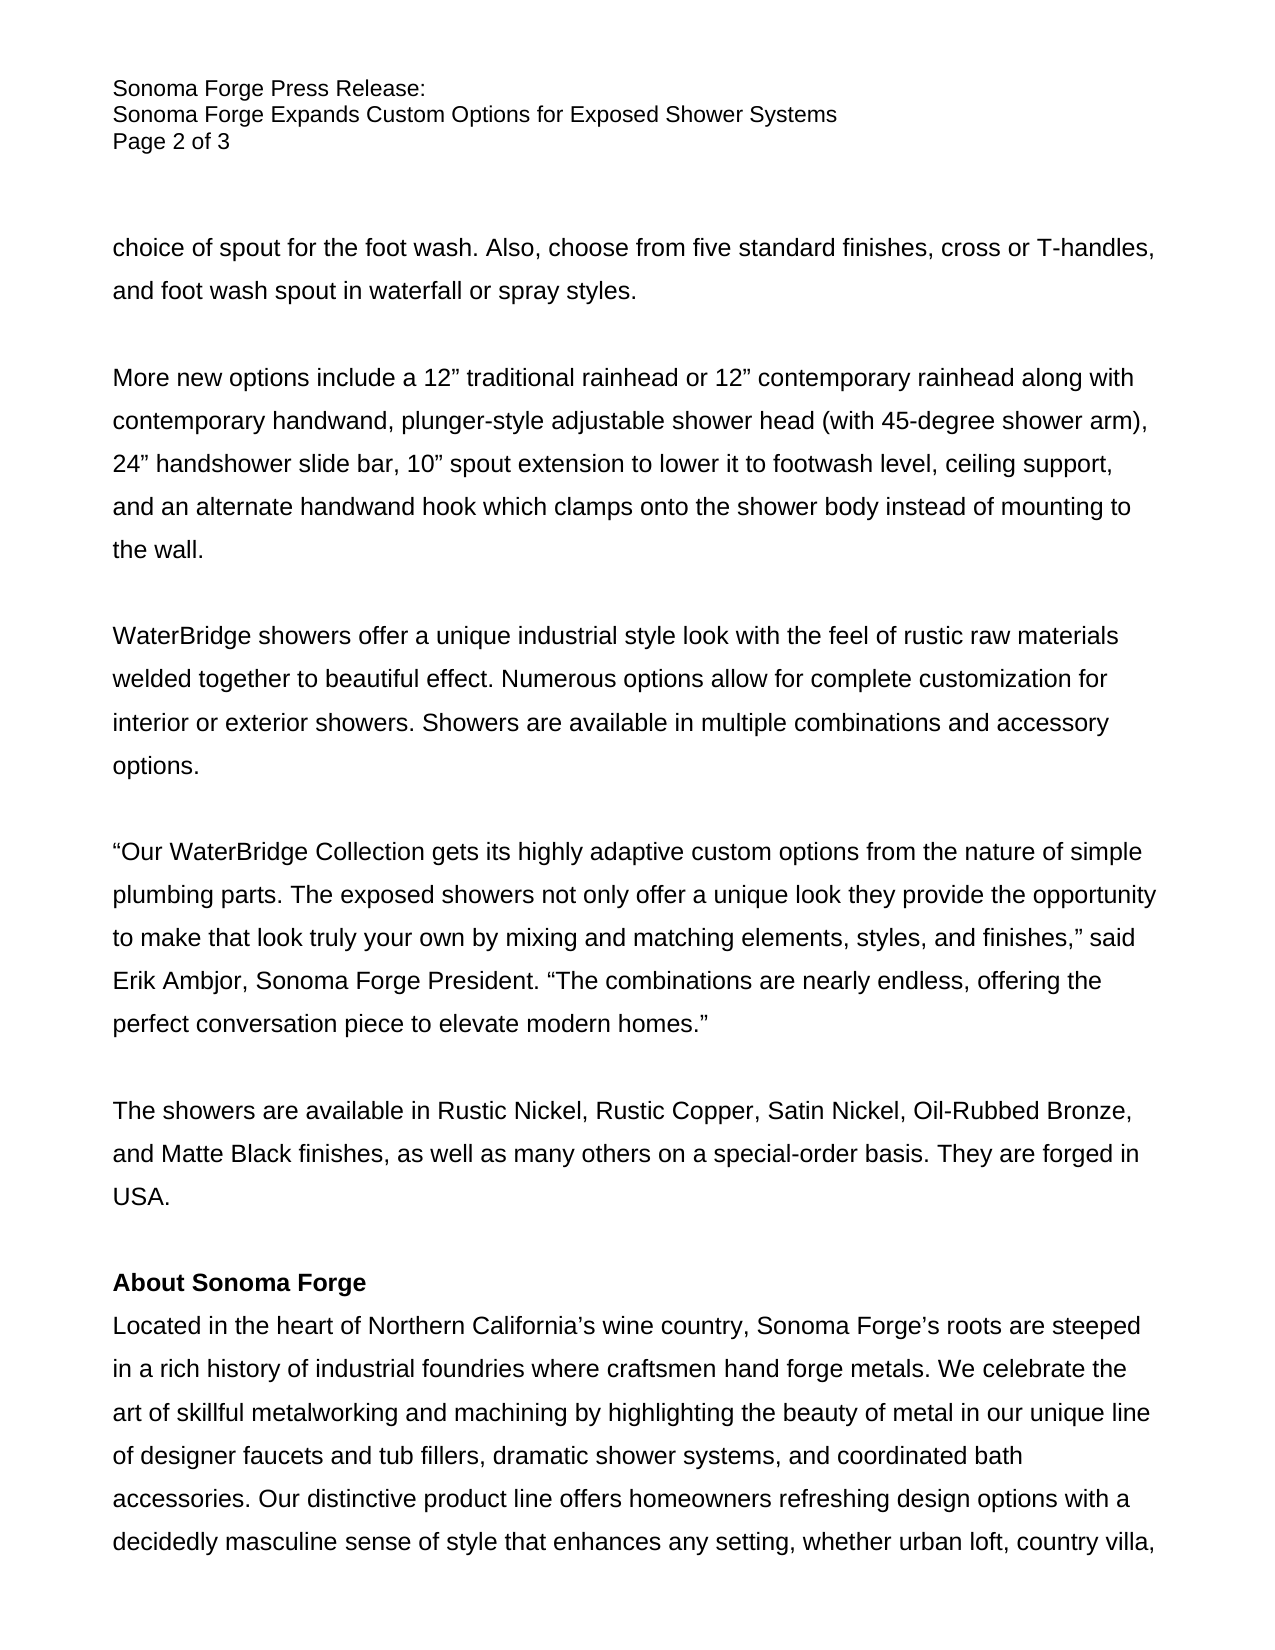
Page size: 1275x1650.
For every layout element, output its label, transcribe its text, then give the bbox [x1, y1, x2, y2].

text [112, 1311, 1162, 1556]
text “Our WaterBridge Collection gets its highly adaptive custom options from the nature of simple plumbing parts. The exposed showers not only offer a unique look they provide the opportunity to make that look truly your own by mixing and matching elements, styles, and finishes,” said Erik Ambjor, Sonoma Forge President. “The combinations are nearly endless, offering the perfect conversation piece to elevate modern homes.” [112, 837, 1162, 1038]
text About Sonoma Forge [112, 1268, 1162, 1297]
text The showers are available in Rustic Nickel, Rustic Copper, Satin Nickel, Oil-Rubbed Bronze, and Matte Black finishes, as well as many others on a special-order basis. They are forged in USA. [112, 1096, 1162, 1211]
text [112, 233, 1162, 305]
text WaterBridge showers offer a unique industrial style look with the feel of rustic raw materials welded together to beautiful effect. Numerous options allow for complete customization for interior or exterior showers. Showers are available in multiple combinations and accessory options. [112, 621, 1162, 822]
text More new options include a 12” traditional rainhead or 12” contemporary rainhead along with contemporary handwand, plunger-style adjustable shower head (with 45-degree shower arm), 24” handshower slide bar, 10” spout extension to lower it to footwash level, ceiling support, and an alternate handwand hook which clamps onto the shower body instead of mounting to the wall. [112, 362, 1162, 564]
